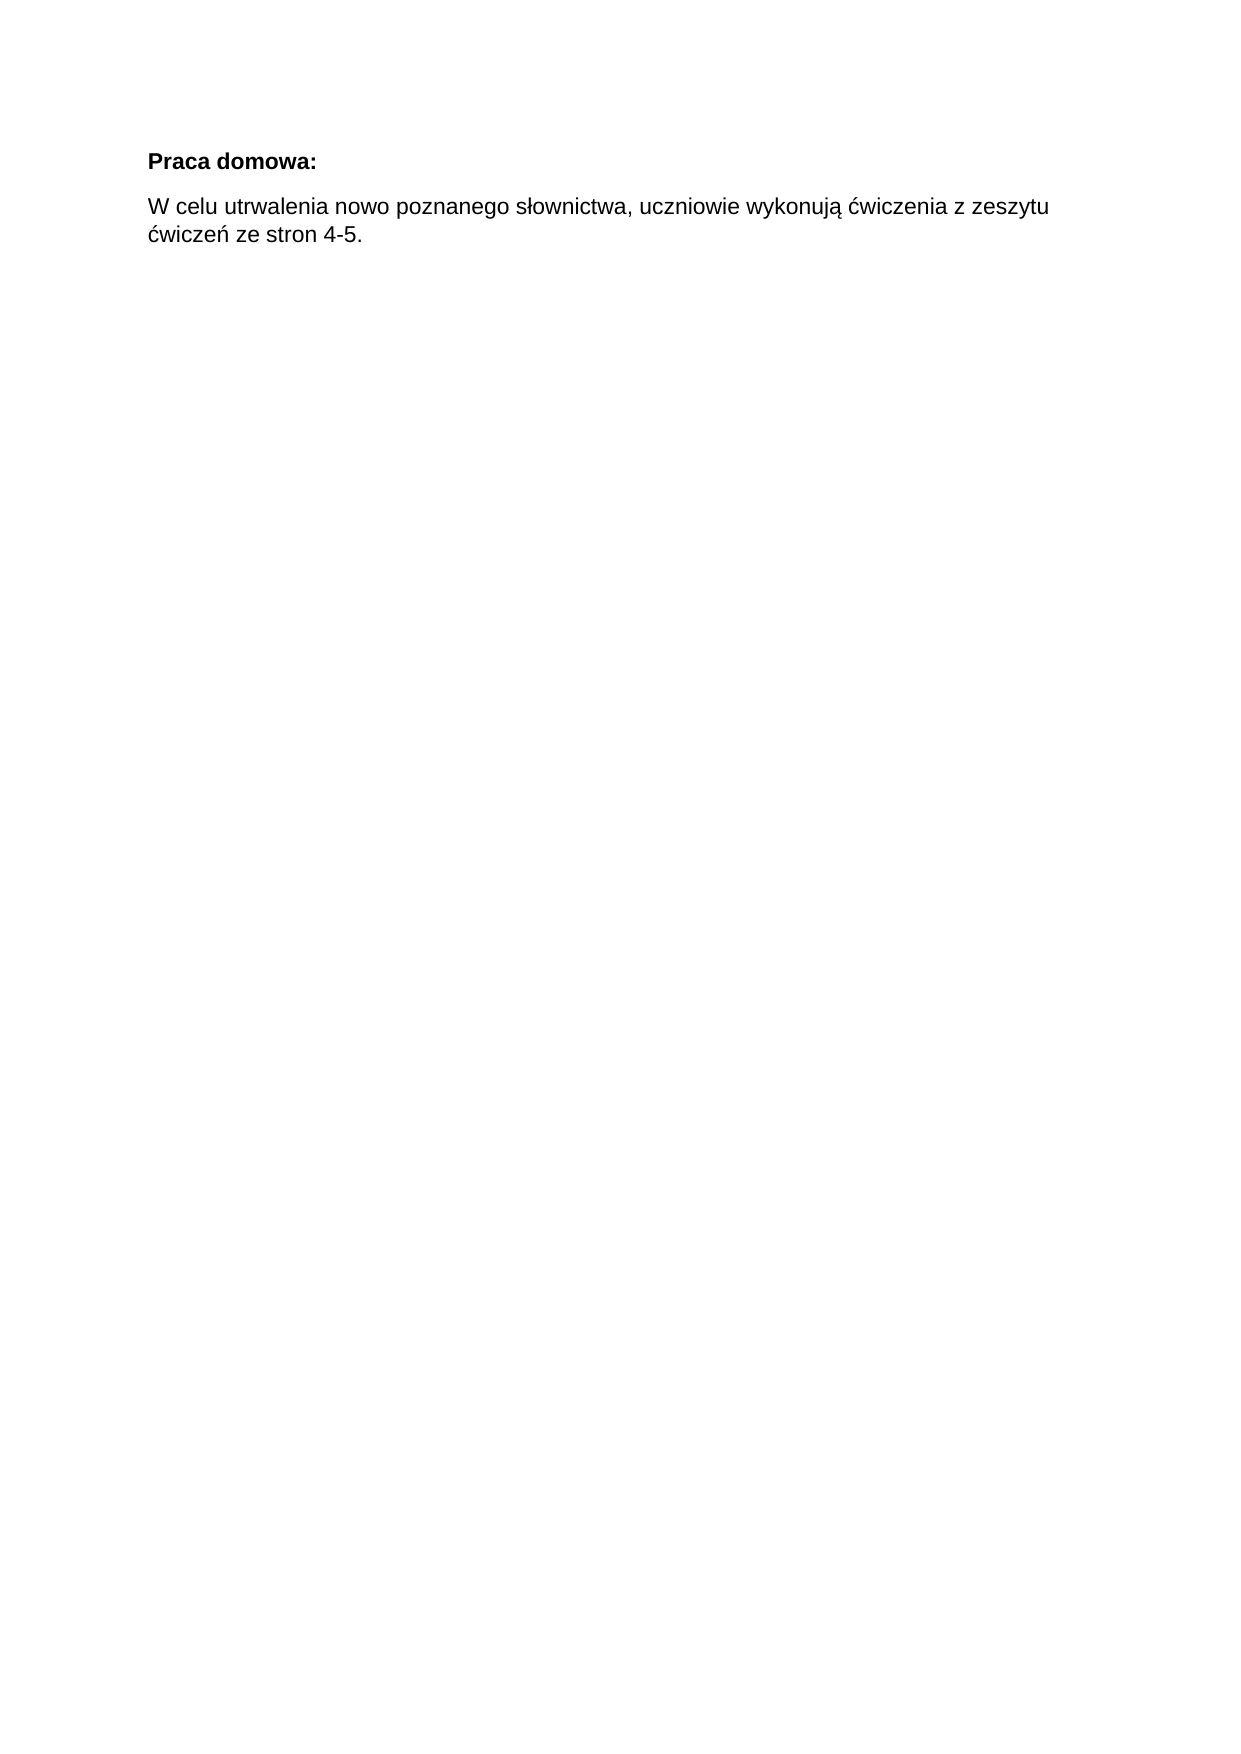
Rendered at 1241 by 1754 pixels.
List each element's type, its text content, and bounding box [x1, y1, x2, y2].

text W celu utrwalenia nowo poznanego słownictwa, uczniowie wykonują ćwiczenia z zeszytu ćwiczeń ze stron 4-5. [148, 193, 1093, 247]
text Praca domowa: [148, 148, 1093, 174]
